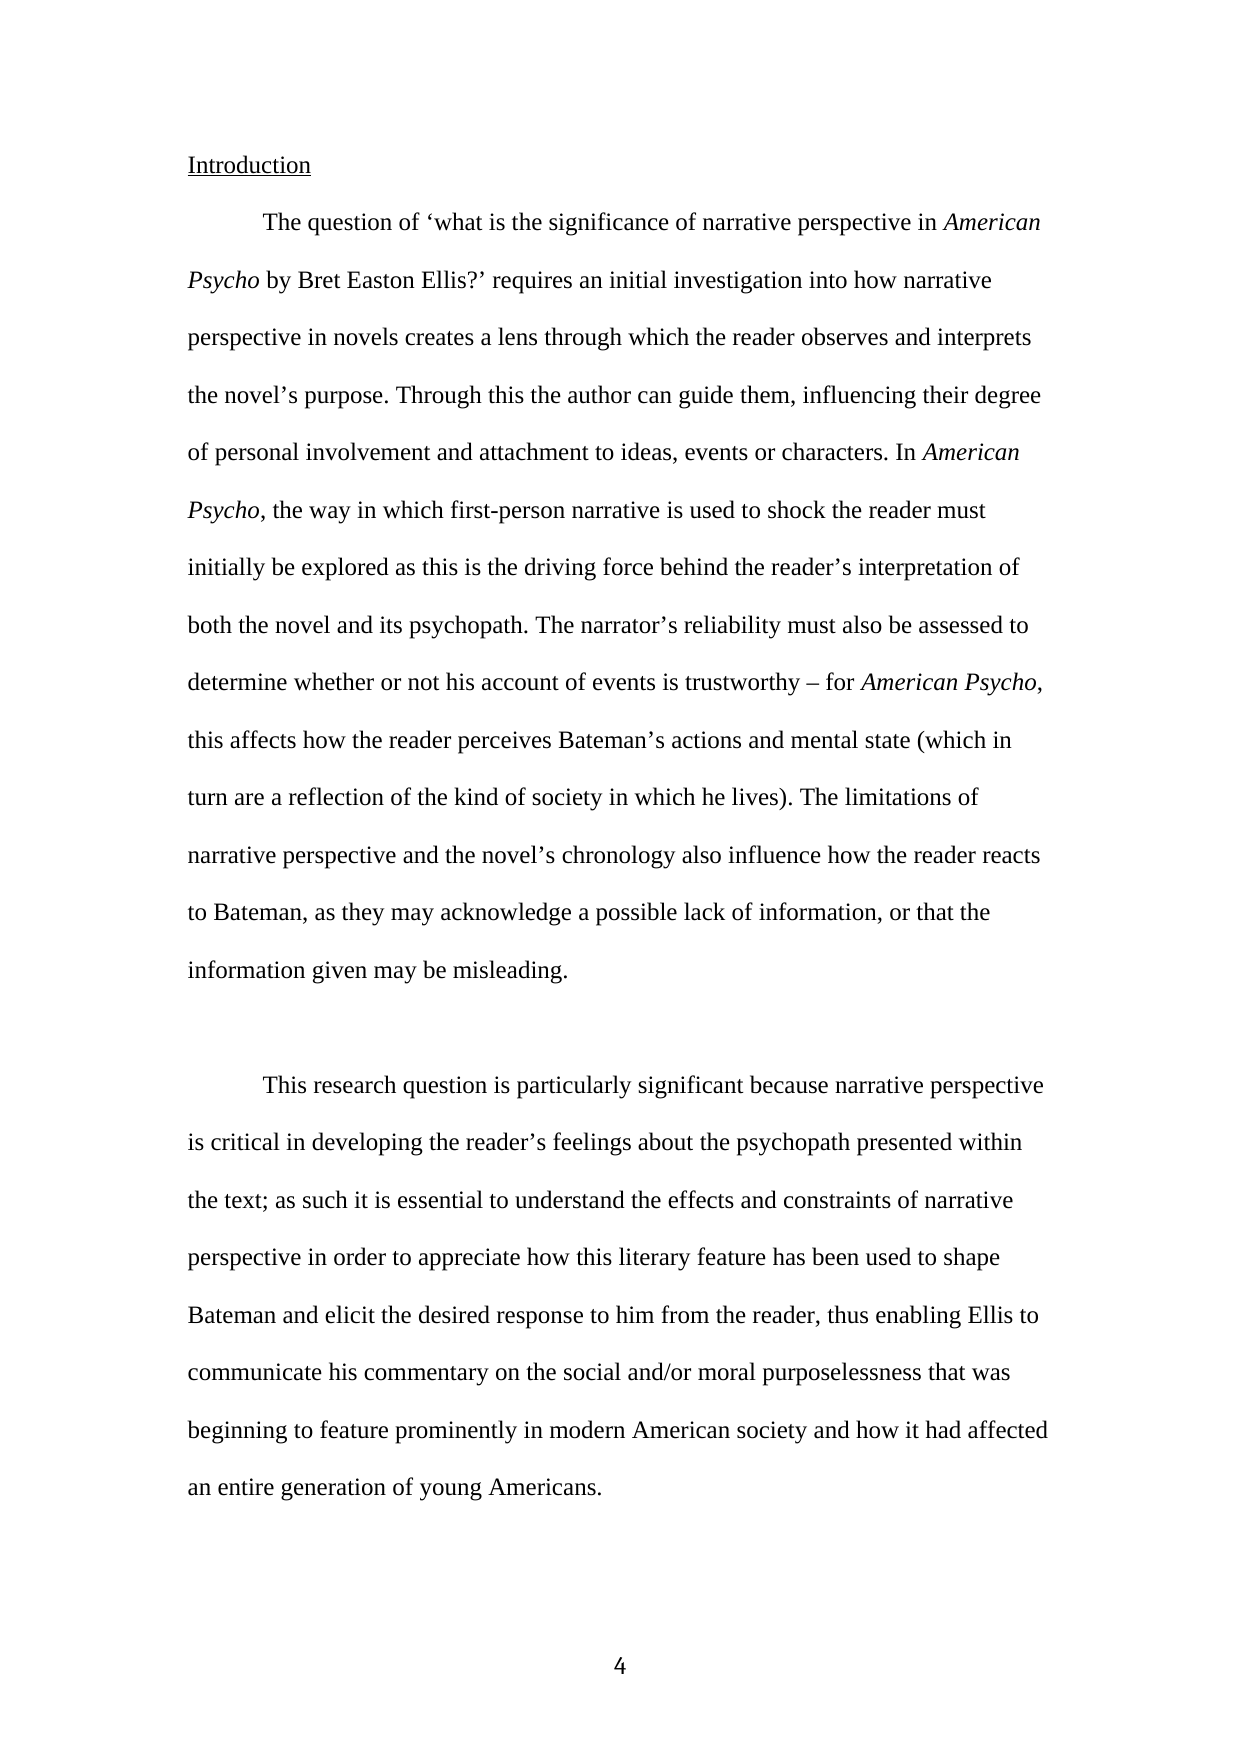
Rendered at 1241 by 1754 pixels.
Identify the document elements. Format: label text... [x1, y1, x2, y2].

text Introduction [187, 150, 1053, 179]
text The question of ‘what is the significance of narrative perspective in American Psycho by Bret Easton Ellis?’ requires an initial investigation into how narrative perspective in novels creates a lens through which the reader observes and interprets the novel’s purpose. Through this the author can guide them, influencing their degree of personal involvement and attachment to ideas, events or characters. In American Psycho, the way in which first-person narrative is used to shock the reader must initially be explored as this is the driving force behind the reader’s interpretation of both the novel and its psychopath. The narrator’s reliability must also be assessed to determine whether or not his account of events is trustworthy – for American Psycho, this affects how the reader perceives Bateman’s actions and mental state (which in turn are a reflection of the kind of society in which he lives). The limitations of narrative perspective and the novel’s chronology also influence how the reader reacts to Bateman, as they may acknowledge a possible lack of information, or that the information given may be misleading. [187, 207, 1053, 984]
text This research question is particularly significant because narrative perspective is critical in developing the reader’s feelings about the psychopath presented within the text; as such it is essential to understand the effects and constraints of narrative perspective in order to appreciate how this literary feature has been used to shape Bateman and elicit the desired response to him from the reader, thus enabling Ellis to communicate his commentary on the social and/or moral purposelessness that was beginning to feature prominently in modern American society and how it had affected an entire generation of young Americans. [187, 1070, 1053, 1501]
